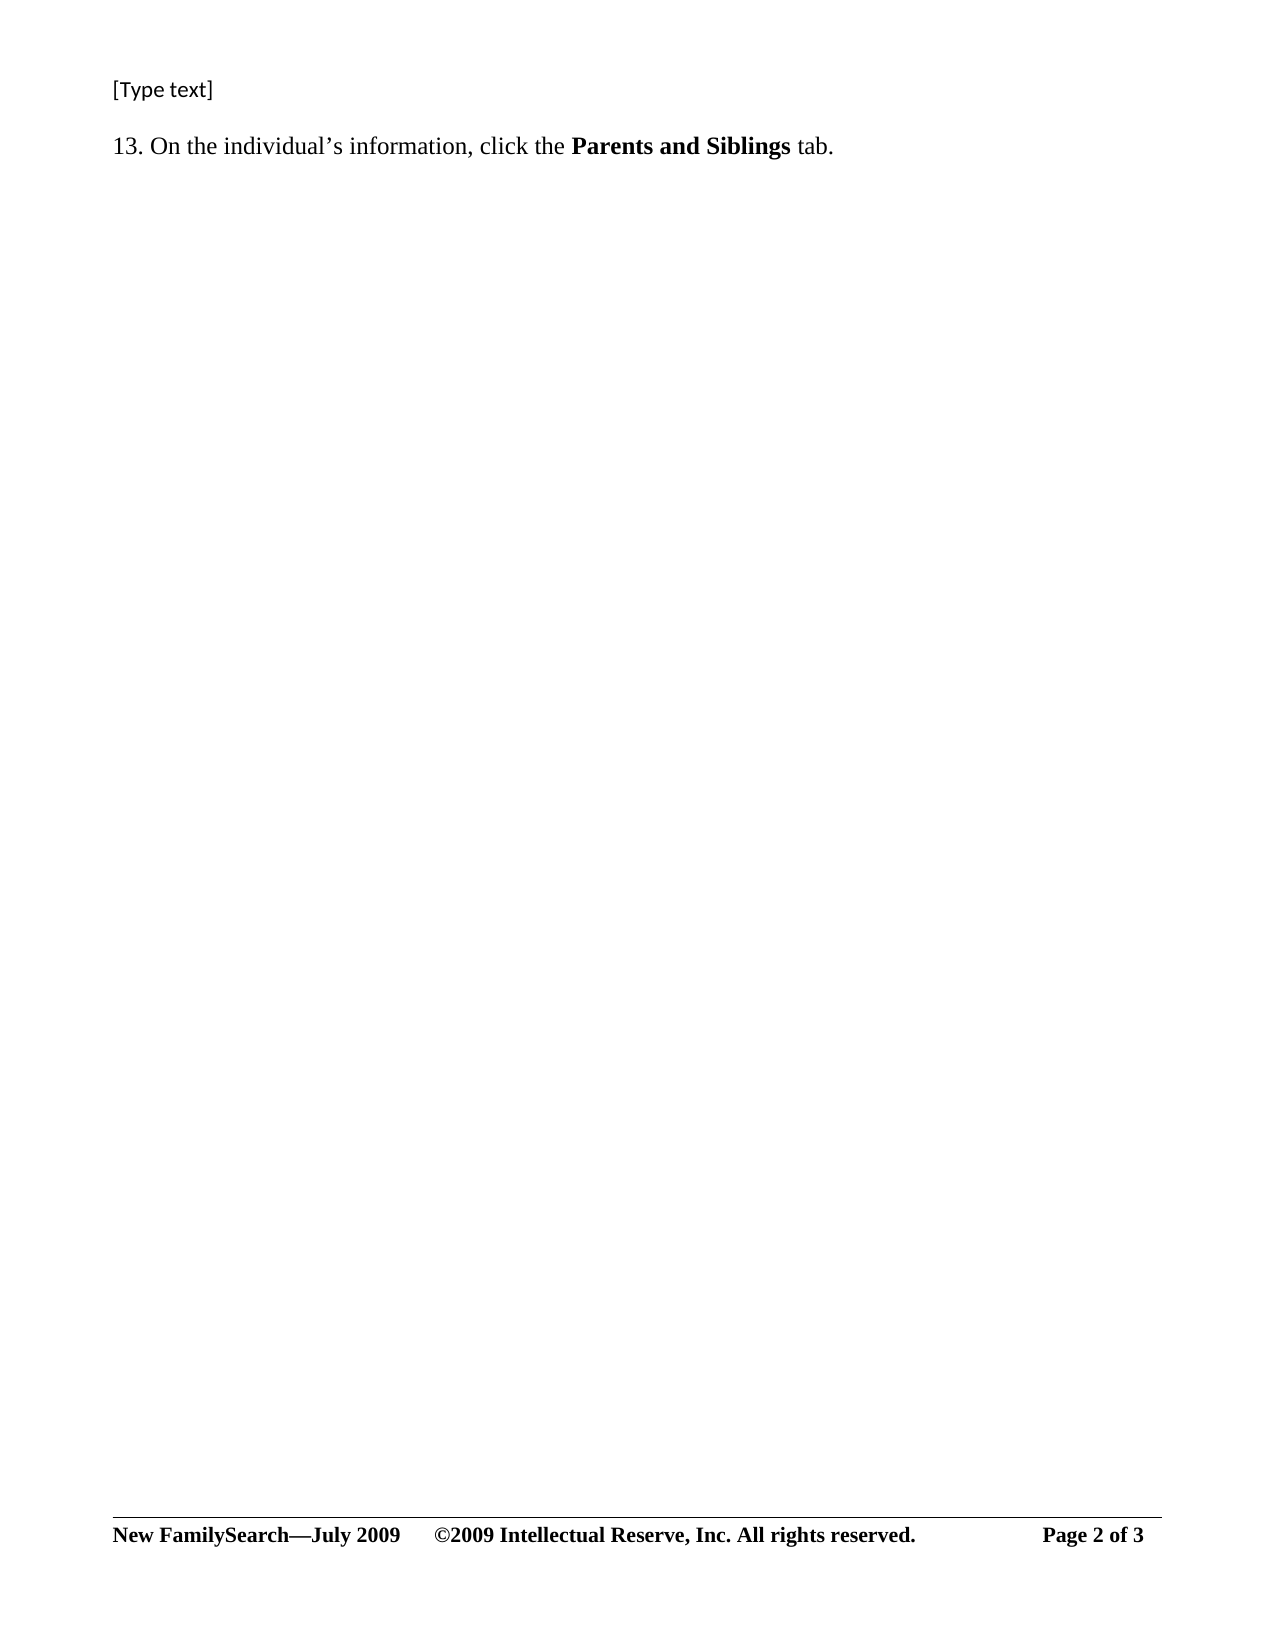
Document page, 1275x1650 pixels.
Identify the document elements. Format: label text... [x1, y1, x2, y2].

list On the individual’s information, click the Parents and Siblings tab. [112, 131, 1162, 160]
